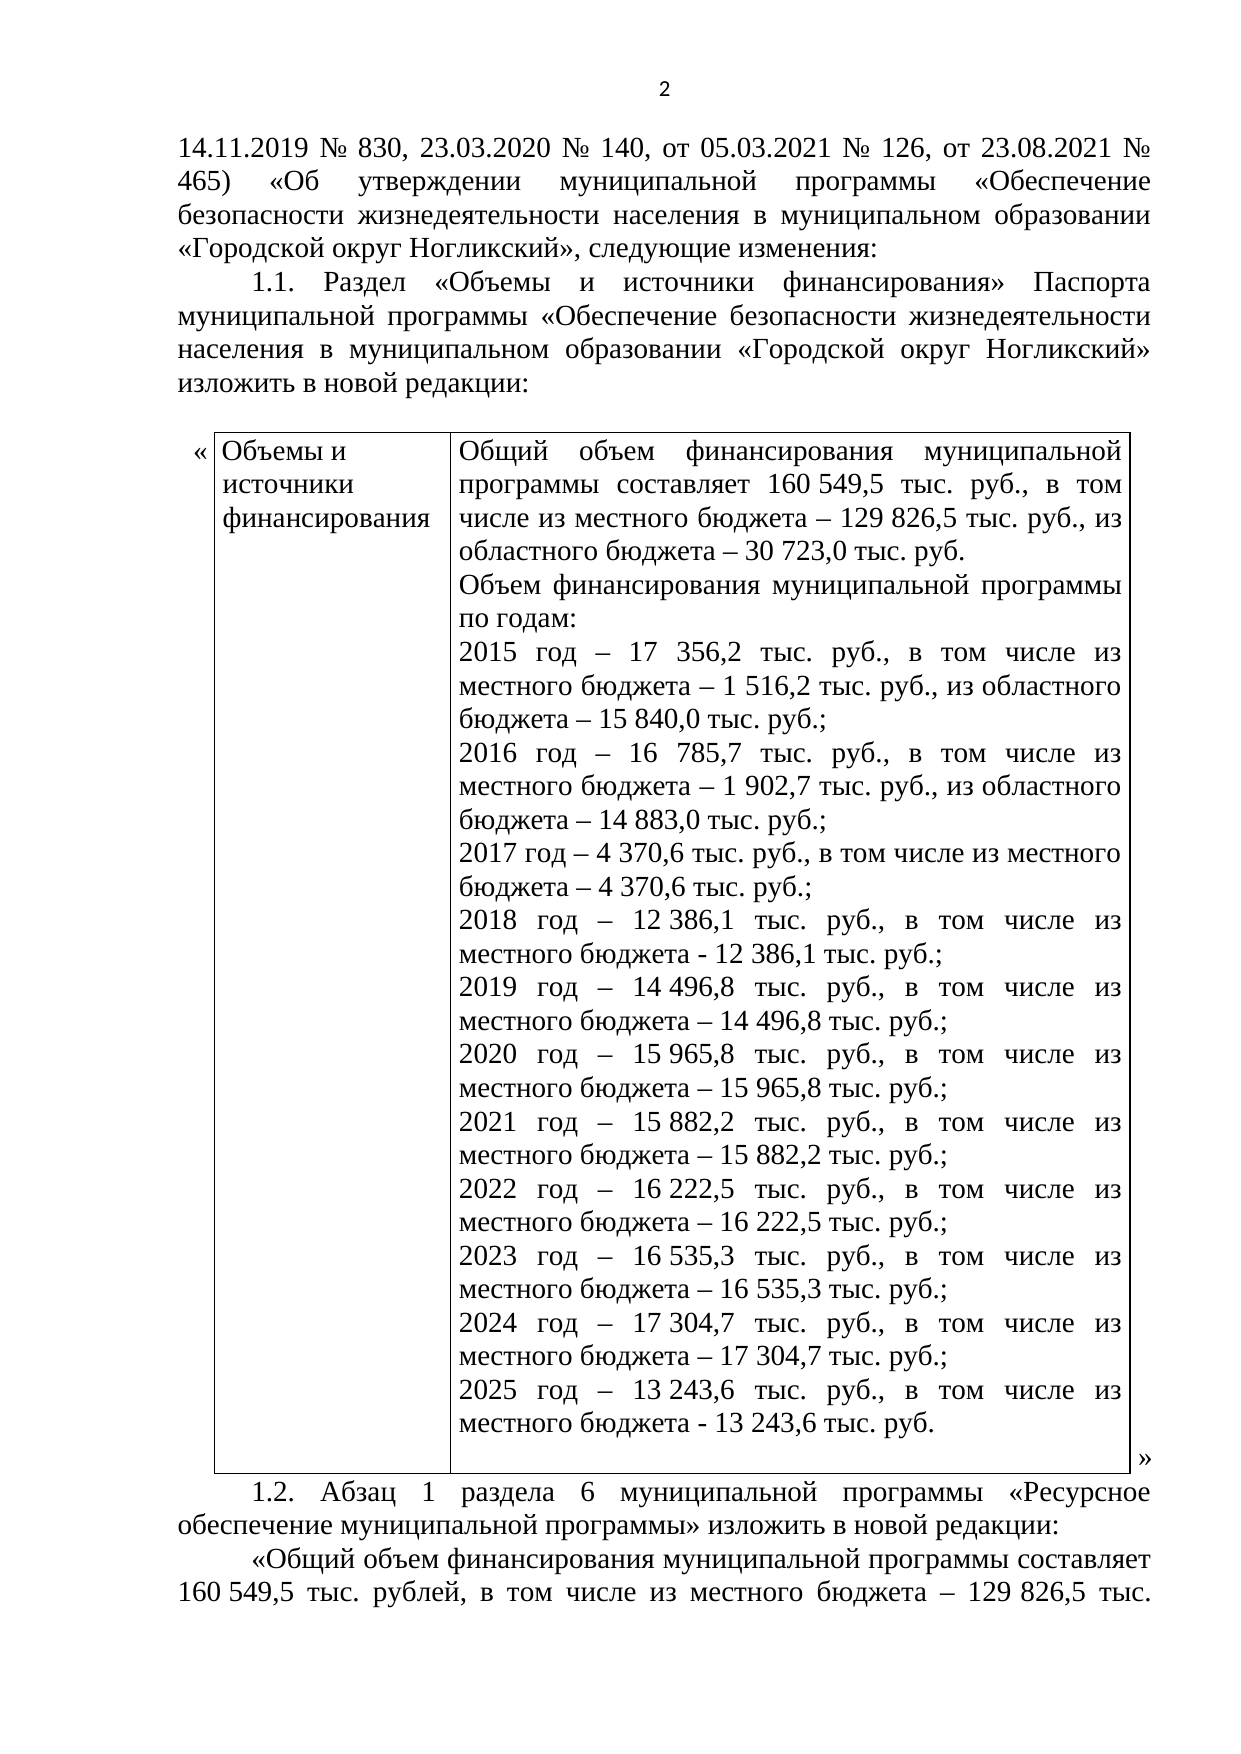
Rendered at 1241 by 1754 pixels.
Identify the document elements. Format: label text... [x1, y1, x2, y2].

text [177, 130, 1152, 264]
table_header Общий объем финансирования муниципальной программы составляет 160 549,5 тыс. руб., в том числе из местного бюджета – 129 826,5 тыс. руб., из областного бюджета – 30 723,0 тыс. руб. Объем финансирования муниципальной программы по годам: 2015 год – 17 356,2 тыс. руб., в том числе из местного бюджета – 1 516,2 тыс. руб., из областного бюджета – 15 840,0 тыс. руб.; 2016 год – 16 785,7 тыс. руб., в том числе из местного бюджета – 1 902,7 тыс. руб., из областного бюджета – 14 883,0 тыс. руб.; 2017 год – 4 370,6 тыс. руб., в том числе из местного бюджета – 4 370,6 тыс. руб.; 2018 год – 12 386,1 тыс. руб., в том числе из местного бюджета - 12 386,1 тыс. руб.; 2019 год – 14 496,8 тыс. руб., в том числе из местного бюджета – 14 496,8 тыс. руб.; 2020 год – 15 965,8 тыс. руб., в том числе из местного бюджета – 15 965,8 тыс. руб.; 2021 год – 15 882,2 тыс. руб., в том числе из местного бюджета – 15 882,2 тыс. руб.; 2022 год – 16 222,5 тыс. руб., в том числе из местного бюджета – 16 222,5 тыс. руб.; 2023 год – 16 535,3 тыс. руб., в том числе из местного бюджета – 16 535,3 тыс. руб.; 2024 год – 17 304,7 тыс. руб., в том числе из местного бюджета – 17 304,7 тыс. руб.; 2025 год – 13 243,6 тыс. руб., в том числе из местного бюджета - 13 243,6 тыс. руб. [451, 433, 1129, 1473]
table_header « [185, 432, 214, 1473]
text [177, 1541, 1152, 1608]
text 1.1. Раздел «Объемы и источники финансирования» Паспорта муниципальной программы «Обеспечение безопасности жизнедеятельности населения в муниципальном образовании «Городской округ Ногликский» изложить в новой редакции: [177, 264, 1152, 398]
table_header » [1131, 432, 1166, 1473]
text 1.2. Абзац 1 раздела 6 муниципальной программы «Ресурсное обеспечение муниципальной программы» изложить в новой редакции: [177, 1474, 1152, 1541]
table_header Объемы и источники финансирования [215, 433, 450, 1473]
